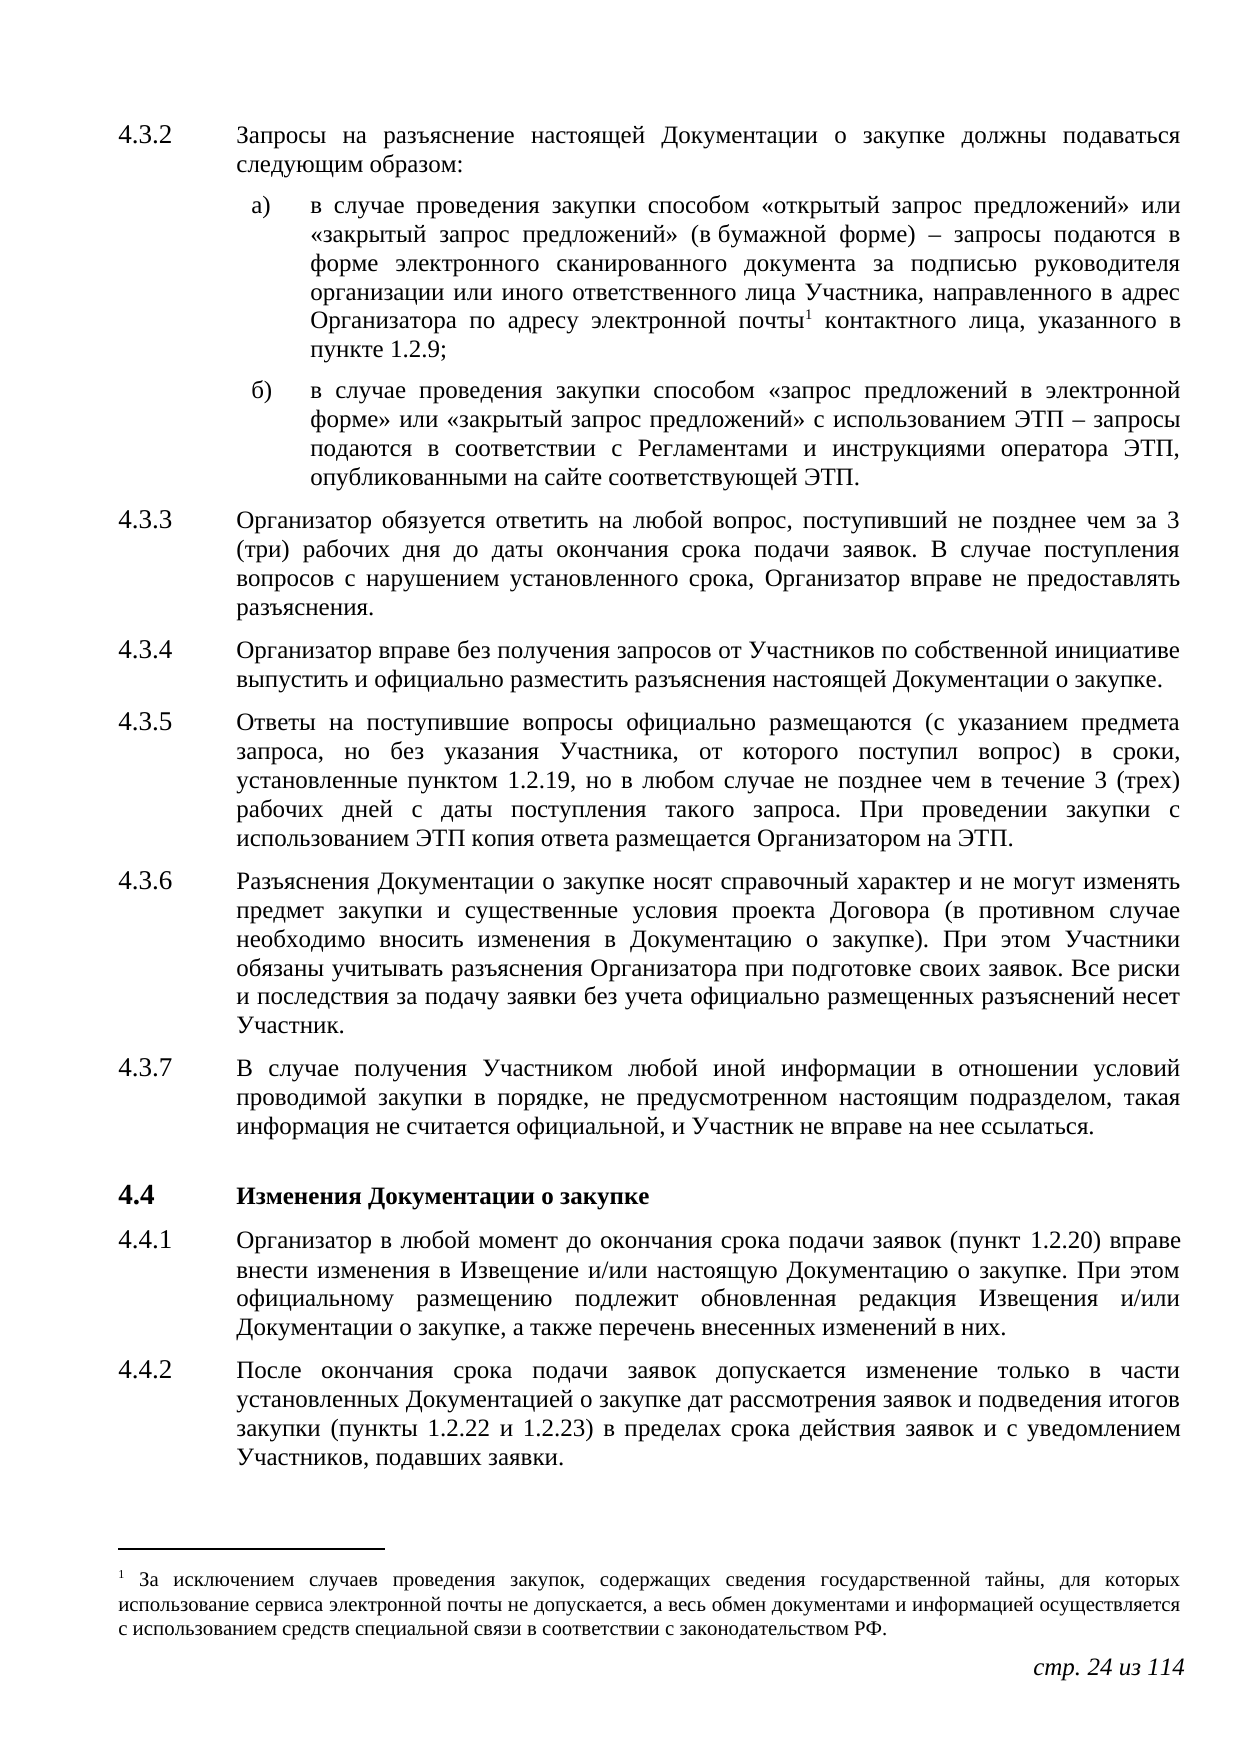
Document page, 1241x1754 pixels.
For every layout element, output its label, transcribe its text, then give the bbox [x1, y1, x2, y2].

text Организатор вправе без получения запросов от Участников по собственной инициативе выпустить и официально разместить разъяснения настоящей Документации о закупке. [118, 633, 1181, 693]
subtitle Изменения Документации о закупке [118, 1177, 1181, 1211]
text Ответы на поступившие вопросы официально размещаются (с указанием предмета запроса, но без указания Участника, от которого поступил вопрос) в сроки, установленные пунктом 1.2.19, но в любом случае не позднее чем в течение 3 (трех) рабочих дней с даты поступления такого запроса. При проведении закупки с использованием ЭТП копия ответа размещается Организатором на ЭТП. [118, 705, 1181, 851]
text Разъяснения Документации о закупке носят справочный характер и не могут изменять предмет закупки и существенные условия проекта Договора (в противном случае необходимо вносить изменения в Документацию о закупке). При этом Участники обязаны учитывать разъяснения Организатора при подготовке своих заявок. Все риски и последствия за подачу заявки без учета официально размещенных разъяснений несет Участник. [118, 864, 1181, 1039]
text Организатор обязуется ответить на любой вопрос, поступивший не позднее чем за 3 (три) рабочих дня до даты окончания срока подачи заявок. В случае поступления вопросов с нарушением установленного срока, Организатор вправе не предоставлять разъяснения. [118, 503, 1181, 620]
text Организатор в любой момент до окончания срока подачи заявок (пункт 1.2.20) вправе внести изменения в Извещение и/или настоящую Документацию о закупке. При этом официальному размещению подлежит обновленная редакция Извещения и/или Документации о закупке, а также перечень внесенных изменений в них. [118, 1223, 1181, 1341]
text После окончания срока подачи заявок допускается изменение только в части установленных Документацией о закупке дат рассмотрения заявок и подведения итогов закупки (пункты 1.2.22 и 1.2.23) в пределах срока действия заявок и с уведомлением Участников, подавших заявки. [118, 1353, 1181, 1471]
text в случае проведения закупки способом «открытый запрос предложений» или «закрытый запрос предложений» (в бумажной форме) – запросы подаются в форме электронного сканированного документа за подписью руководителя организации или иного ответственного лица Участника, направленного в адрес Организатора по адресу электронной почты контактного лица, указанного в пункте 1.2.9; [251, 191, 1181, 363]
text Запросы на разъяснение настоящей Документации о закупке должны подаваться следующим образом: [118, 118, 1181, 178]
text в случае проведения закупки способом «запрос предложений в электронной форме» или «закрытый запрос предложений» с использованием ЭТП – запросы подаются в соответствии с Регламентами и инструкциями оператора ЭТП, опубликованными на сайте соответствующей ЭТП. [251, 376, 1181, 491]
text В случае получения Участником любой иной информации в отношении условий проводимой закупки в порядке, не предусмотренном настоящим подразделом, такая информация не считается официальной, и Участник не вправе на нее ссылаться. [118, 1051, 1181, 1140]
